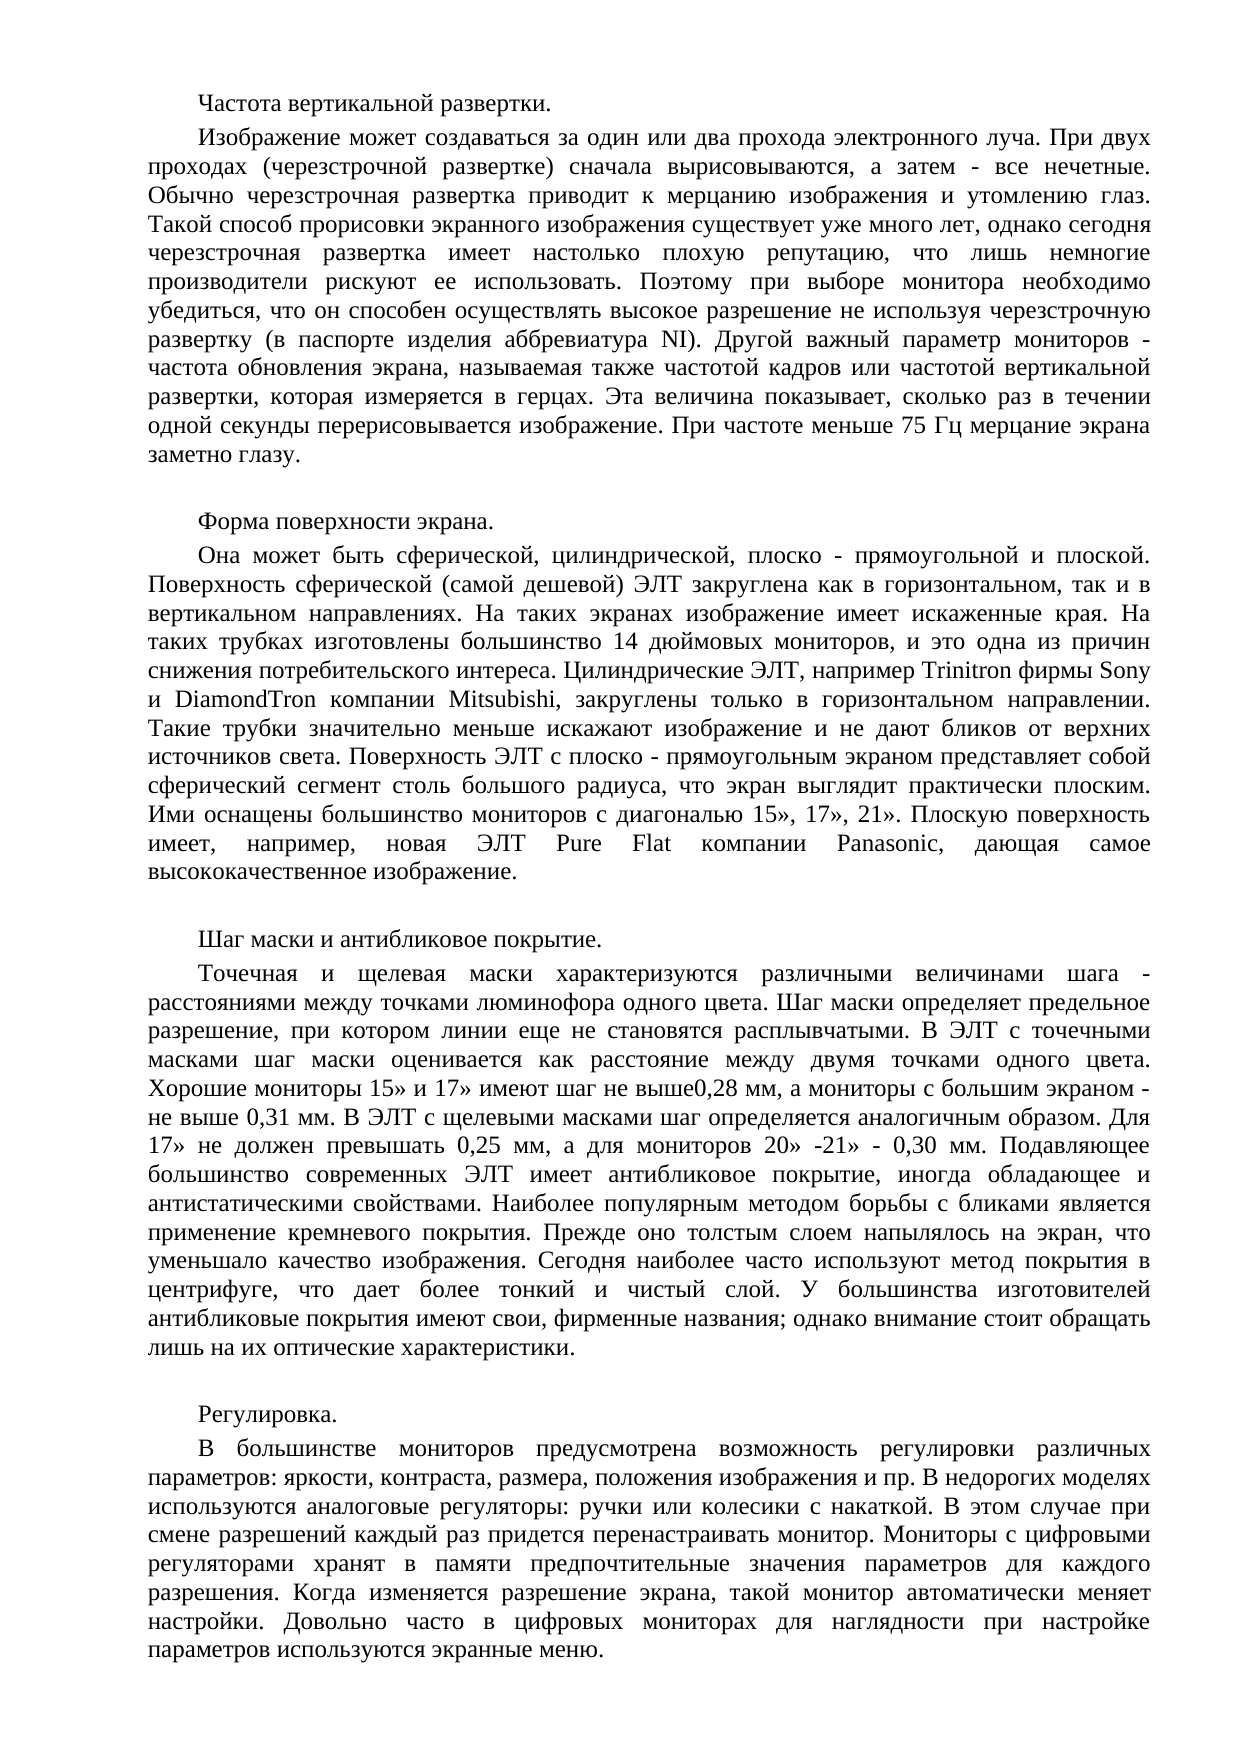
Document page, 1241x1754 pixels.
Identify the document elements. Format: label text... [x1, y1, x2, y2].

text Изображение может создаваться за один или два прохода электронного луча. При двух проходах (черезстрочной развертке) сначала вырисовываются, а затем - все нечетные. Обычно черезстрочная развертка приводит к мерцанию изображения и утомлению глаз. Такой способ прорисовки экранного изображения существует уже много лет, однако сегодня черезстрочная развертка имеет настолько плохую репутацию, что лишь немногие производители рискуют ее использовать. Поэтому при выборе монитора необходимо убедиться, что он способен осуществлять высокое разрешение не используя черезстрочную развертку (в паспорте изделия аббревиатура NI). Другой важный параметр мониторов - частота обновления экрана, называемая также частотой кадров или частотой вертикальной развертки, которая измеряется в герцах. Эта величина показывает, сколько раз в течении одной секунды перерисовывается изображение. При частоте меньше 75 Гц мерцание экрана заметно глазу. [148, 122, 1152, 467]
text Точечная и щелевая маски характеризуются различными величинами шага - расстояниями между точками люминофора одного цвета. Шаг маски определяет предельное разрешение, при котором линии еще не становятся расплывчатыми. В ЭЛТ с точечными масками шаг маски оценивается как расстояние между двумя точками одного цвета. Хорошие мониторы 15» и 17» имеют шаг не выше0,28 мм, а мониторы с большим экраном - не выше 0,31 мм. В ЭЛТ с щелевыми масками шаг определяется аналогичным образом. Для 17» не должен превышать 0,25 мм, а для мониторов 20» -21» - 0,30 мм. Подавляющее большинство современных ЭЛТ имеет антибликовое покрытие, иногда обладающее и антистатическими свойствами. Наиболее популярным методом борьбы с бликами является применение кремневого покрытия. Прежде оно толстым слоем напылялось на экран, что уменьшало качество изображения. Сегодня наиболее часто используют метод покрытия в центрифуге, что дает более тонкий и чистый слой. У большинства изготовителей антибликовые покрытия имеют свои, фирменные названия; однако внимание стоит обращать лишь на их оптические характеристики. [148, 958, 1152, 1361]
text Шаг маски и антибликовое покрытие. [148, 924, 1152, 953]
text Она может быть сферической, цилиндрической, плоско - прямоугольной и плоской. Поверхность сферической (самой дешевой) ЭЛТ закруглена как в горизонтальном, так и в вертикальном направлениях. На таких экранах изображение имеет искаженные края. На таких трубках изготовлены большинство 14 дюймовых мониторов, и это одна из причин снижения потребительского интереса. Цилиндрические ЭЛТ, например Trinitron фирмы Sony и DiamondTron компании Mitsubishi, закруглены только в горизонтальном направлении. Такие трубки значительно меньше искажают изображение и не дают бликов от верхних источников света. Поверхность ЭЛТ с плоско - прямоугольным экраном представляет собой сферический сегмент столь большого радиуса, что экран выглядит практически плоским. Ими оснащены большинство мониторов с диагональю 15», 17», 21». Плоскую поверхность имеет, например, новая ЭЛТ Pure Flat компании Panasonic, дающая самое высококачественное изображение. [148, 540, 1152, 885]
text Форма поверхности экрана. [148, 506, 1152, 535]
text Частота вертикальной развертки. [148, 88, 1152, 117]
text В большинстве мониторов предусмотрена возможность регулировки различных параметров: яркости, контраста, размера, положения изображения и пр. В недорогих моделях используются аналоговые регуляторы: ручки или колесики с накаткой. В этом случае при смене разрешений каждый раз придется перенастраивать монитор. Мониторы с цифровыми регуляторами хранят в памяти предпочтительные значения параметров для каждого разрешения. Когда изменяется разрешение экрана, такой монитор автоматически меняет настройки. Довольно часто в цифровых мониторах для наглядности при настройке параметров используются экранные меню. [148, 1433, 1152, 1663]
text Регулировка. [148, 1399, 1152, 1428]
